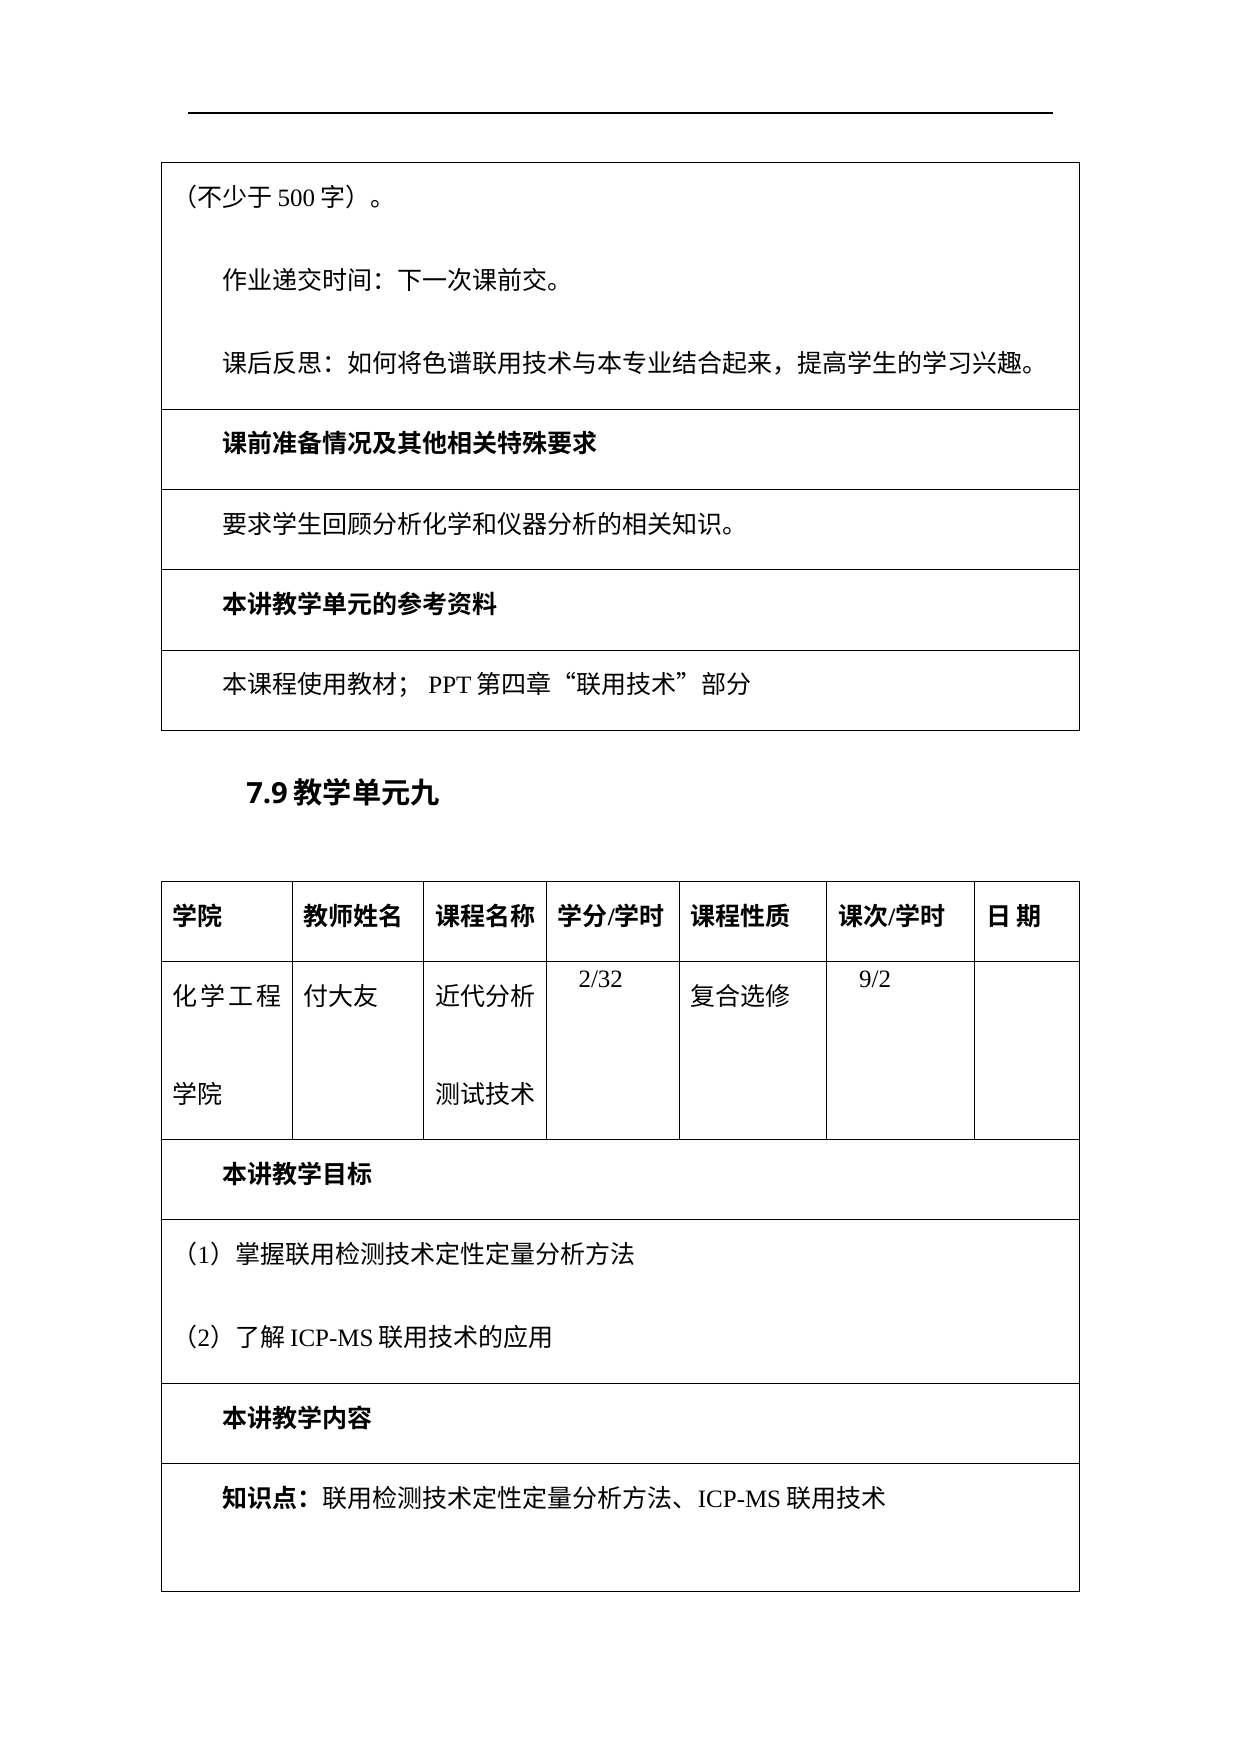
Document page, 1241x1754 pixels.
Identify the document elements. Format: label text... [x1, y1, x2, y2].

subtitle 7.9教学单元九 [187, 758, 1053, 823]
table_cell 复合选修 [680, 962, 826, 1139]
table_cell [975, 962, 1079, 1139]
table_cell （1）掌握联用检测技术定性定量分析方法 （2）了解ICP-MS联用技术的应用 [162, 1220, 1079, 1383]
table_cell 近代分析测试技术 [424, 962, 546, 1139]
table_header 课次/学时 [827, 882, 974, 961]
table_header 学院 [162, 882, 292, 961]
table_cell 要求学生回顾分析化学和仪器分析的相关知识。 [162, 490, 1079, 569]
table_cell 本讲教学单元的参考资料 [162, 570, 1079, 649]
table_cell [162, 163, 1079, 408]
table_cell 付大友 [293, 962, 423, 1139]
table_cell 化学工程学院 [162, 962, 292, 1139]
table_header 课程性质 [680, 882, 826, 961]
table_cell 9/2 [827, 962, 974, 1139]
table_cell 本讲教学内容 [162, 1384, 1079, 1463]
table_cell 课前准备情况及其他相关特殊要求 [162, 410, 1079, 489]
table_cell 本讲教学目标 [162, 1140, 1079, 1219]
table_cell 本课程使用教材； PPT第四章“联用技术”部分 [162, 651, 1079, 730]
table_header 教师姓名 [293, 882, 423, 961]
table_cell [162, 1464, 1079, 1591]
table_cell 2/32 [547, 962, 679, 1139]
table_header 学分/学时 [547, 882, 679, 961]
table_header 日 期 [975, 882, 1079, 961]
table_header 课程名称 [424, 882, 546, 961]
